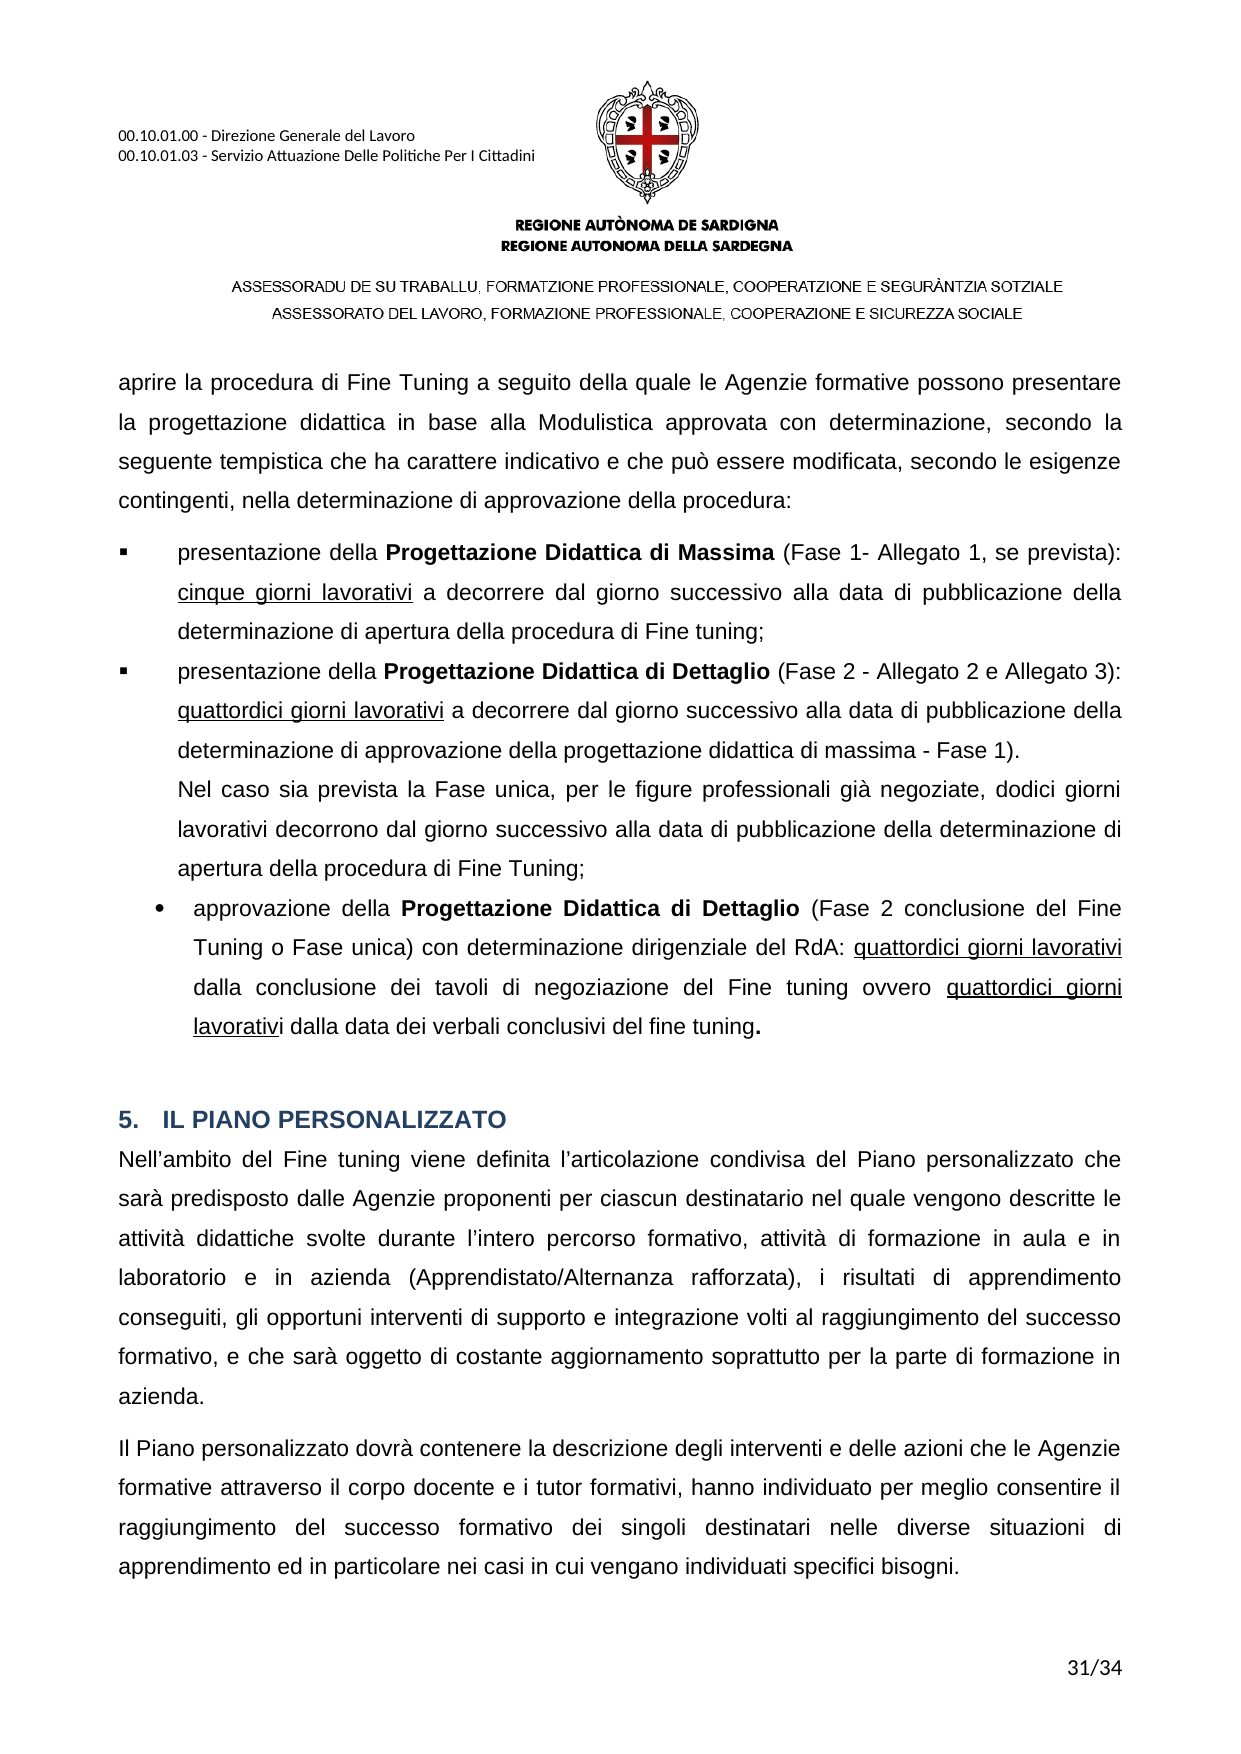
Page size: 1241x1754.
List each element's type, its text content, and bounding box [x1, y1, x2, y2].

list presentazione della Progettazione Didattica di Dettaglio (Fase 2 - Allegato 2 e Allegato 3): quattordici giorni lavorativi a decorrere dal giorno successivo alla data di pubblicazione della determinazione di approvazione della progettazione didattica di massima - Fase 1). [118, 658, 1122, 763]
list presentazione della Progettazione Didattica di Massima (Fase 1- Allegato 1, se prevista): cinque giorni lavorativi a decorrere dal giorno successivo alla data di pubblicazione della determinazione di apertura della procedura di Fine tuning; [118, 539, 1122, 645]
text Il Piano personalizzato dovrà contenere la descrizione degli interventi e delle azioni che le Agenzie formative attraverso il corpo docente e i tutor formativi, hanno individuato per meglio consentire il raggiungimento del successo formativo dei singoli destinatari nelle diverse situazioni di apprendimento ed in particolare nei casi in cui vengano individuati specifici bisogni. [118, 1435, 1122, 1579]
text Nel caso sia prevista la Fase unica, per le figure professionali già negoziate, dodici giorni lavorativi decorrono dal giorno successivo alla data di pubblicazione della determinazione di apertura della procedura di Fine Tuning; [177, 776, 1122, 882]
subtitle IL PIANO PERSONALIZZATO [118, 1104, 1122, 1133]
picture [218, 63, 1075, 356]
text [118, 191, 1122, 514]
list approvazione della Progettazione Didattica di Dettaglio (Fase 2 conclusione del Fine Tuning o Fase unica) con determinazione dirigenziale del RdA: quattordici giorni lavorativi dalla conclusione dei tavoli di negoziazione del Fine tuning ovvero quattordici giorni lavorativi dalla data dei verbali conclusivi del fine tuning. [156, 895, 1122, 1039]
text Nell’ambito del Fine tuning viene definita l’articolazione condivisa del Piano personalizzato che sarà predisposto dalle Agenzie proponenti per ciascun destinatario nel quale vengono descritte le attività didattiche svolte durante l’intero percorso formativo, attività di formazione in aula e in laboratorio e in azienda (Apprendistato/Alternanza rafforzata), i risultati di apprendimento conseguiti, gli opportuni interventi di supporto e integrazione volti al raggiungimento del successo formativo, e che sarà oggetto di costante aggiornamento soprattutto per la parte di formazione in azienda. [118, 1146, 1122, 1409]
